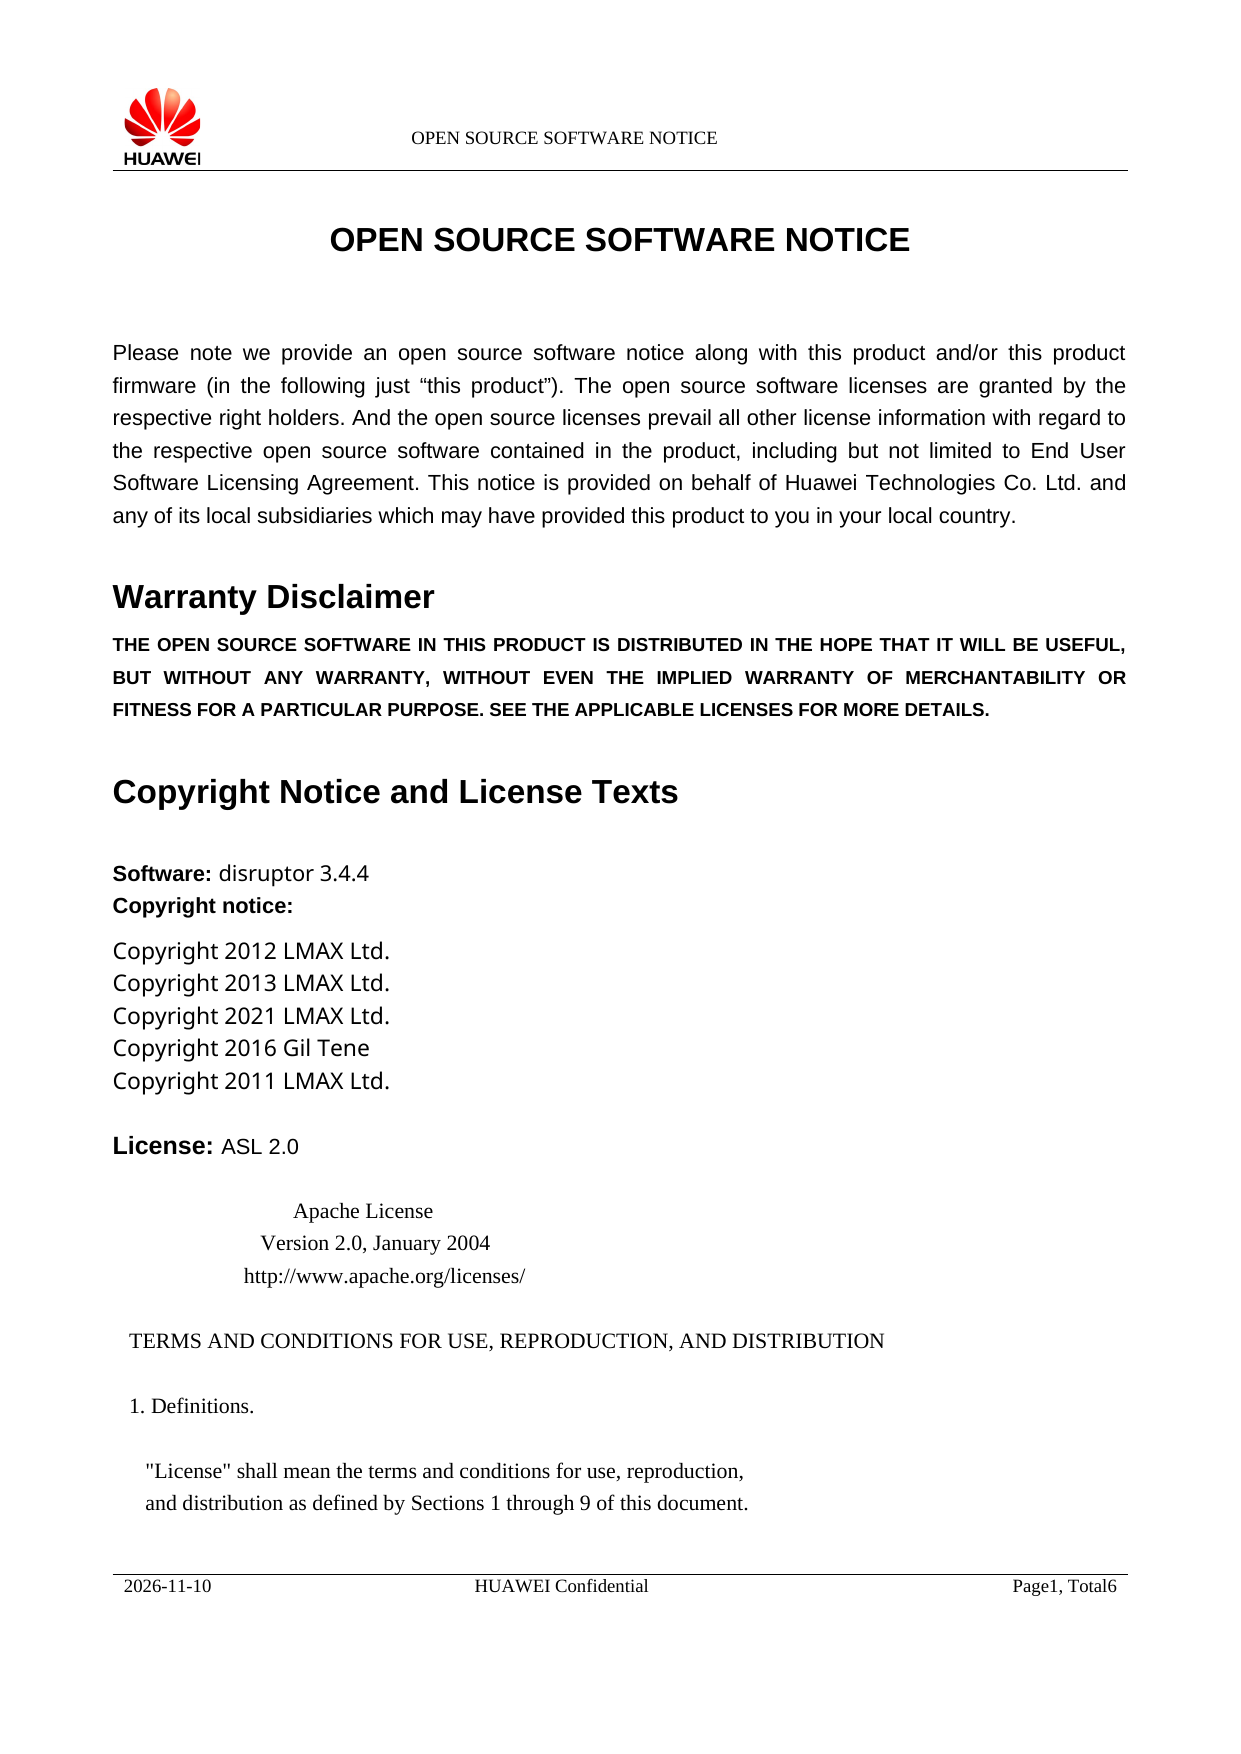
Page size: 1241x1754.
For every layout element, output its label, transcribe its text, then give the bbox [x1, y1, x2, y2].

text Copyright 2012 LMAX Ltd. Copyright 2013 LMAX Ltd. Copyright 2021 LMAX Ltd. Copyright 2016 Gil Tene Copyright 2011 LMAX Ltd. [112, 934, 1128, 1129]
text Copyright notice: [112, 889, 1128, 921]
picture [124, 88, 201, 165]
text Copyright Notice and License Texts [112, 759, 1128, 824]
title Software: disruptor 3.4.4 [112, 856, 1128, 889]
text OPEN SOURCE SOFTWARE NOTICE [112, 206, 1128, 271]
text License: ASL 2.0 [112, 1129, 1128, 1161]
text The open source software in this product is distributed in the hope that it will be useful, but WITHOUT ANY WARRANTY, without even the implied warranty of MERCHANTABILITY or FITNESS FOR A PARTICULAR PURPOSE. See the applicable licenses for more details. [112, 629, 1128, 726]
text Please note we provide an open source software notice along with this product and/or this product firmware (in the following just “this product”). The open source software licenses are granted by the respective right holders. And the open source licenses prevail all other license information with regard to the respective open source software contained in the product, including but not limited to End User Software Licensing Agreement. This notice is provided on behalf of Huawei Technologies Co. Ltd. and any of its local subsidiaries which may have provided this product to you in your local country. [112, 336, 1128, 531]
text Warranty Disclaimer [112, 564, 1128, 629]
